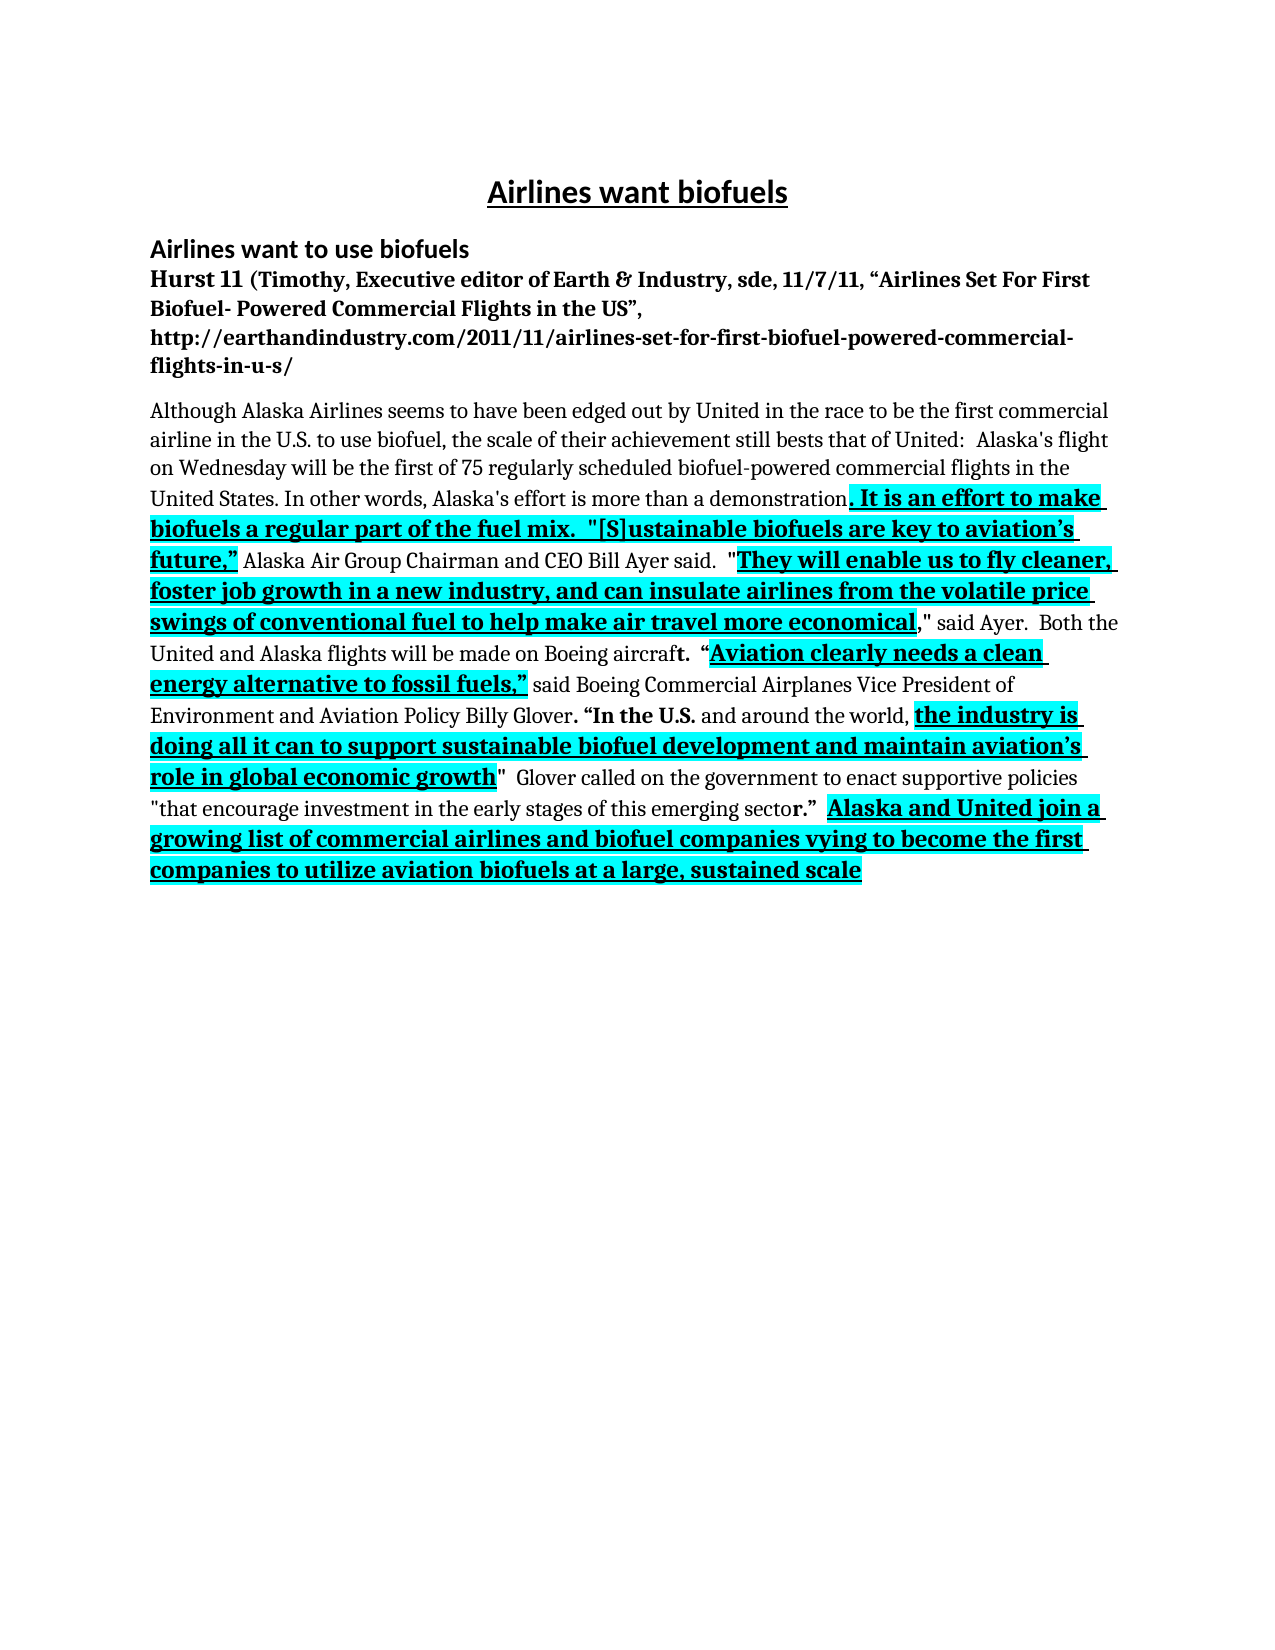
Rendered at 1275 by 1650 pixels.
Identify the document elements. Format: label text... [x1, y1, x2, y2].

subtitle Airlines want to use biofuels [150, 232, 1125, 265]
text Hurst 11 (Timothy, Executive editor of Earth & Industry, sde, 11/7/11, “Airlines Set For First Biofuel- Powered Commercial Flights in the US”, http://earthandindustry.com/2011/11/airlines-set-for-first-biofuel-powered-commercial-flights-in-u-s/ [150, 265, 1125, 379]
subtitle Airlines want biofuels [150, 171, 1125, 212]
text Although Alaska Airlines seems to have been edged out by United in the race to be the first commercial airline in the U.S. to use biofuel, the scale of their achievement still bests that of United: Alaska's flight on Wednesday will be the first of 75 regularly scheduled biofuel-powered commercial flights in the United States. In other words, Alaska's effort is more than a demonstration. It is an effort to make biofuels a regular part of the fuel mix. "[S]ustainable biofuels are key to aviation’s future,” Alaska Air Group Chairman and CEO Bill Ayer said. "They will enable us to fly cleaner, foster job growth in a new industry, and can insulate airlines from the volatile price swings of conventional fuel to help make air travel more economical," said Ayer. Both the United and Alaska flights will be made on Boeing aircraft. “Aviation clearly needs a clean energy alternative to fossil fuels,” said Boeing Commercial Airplanes Vice President of Environment and Aviation Policy Billy Glover. “In the U.S. and around the world, the industry is doing all it can to support sustainable biofuel development and maintain aviation’s role in global economic growth" Glover called on the government to enact supportive policies "that encourage investment in the early stages of this emerging sector.” Alaska and United join a growing list of commercial airlines and biofuel companies vying to become the first companies to utilize aviation biofuels at a large, sustained scale [150, 398, 1125, 885]
